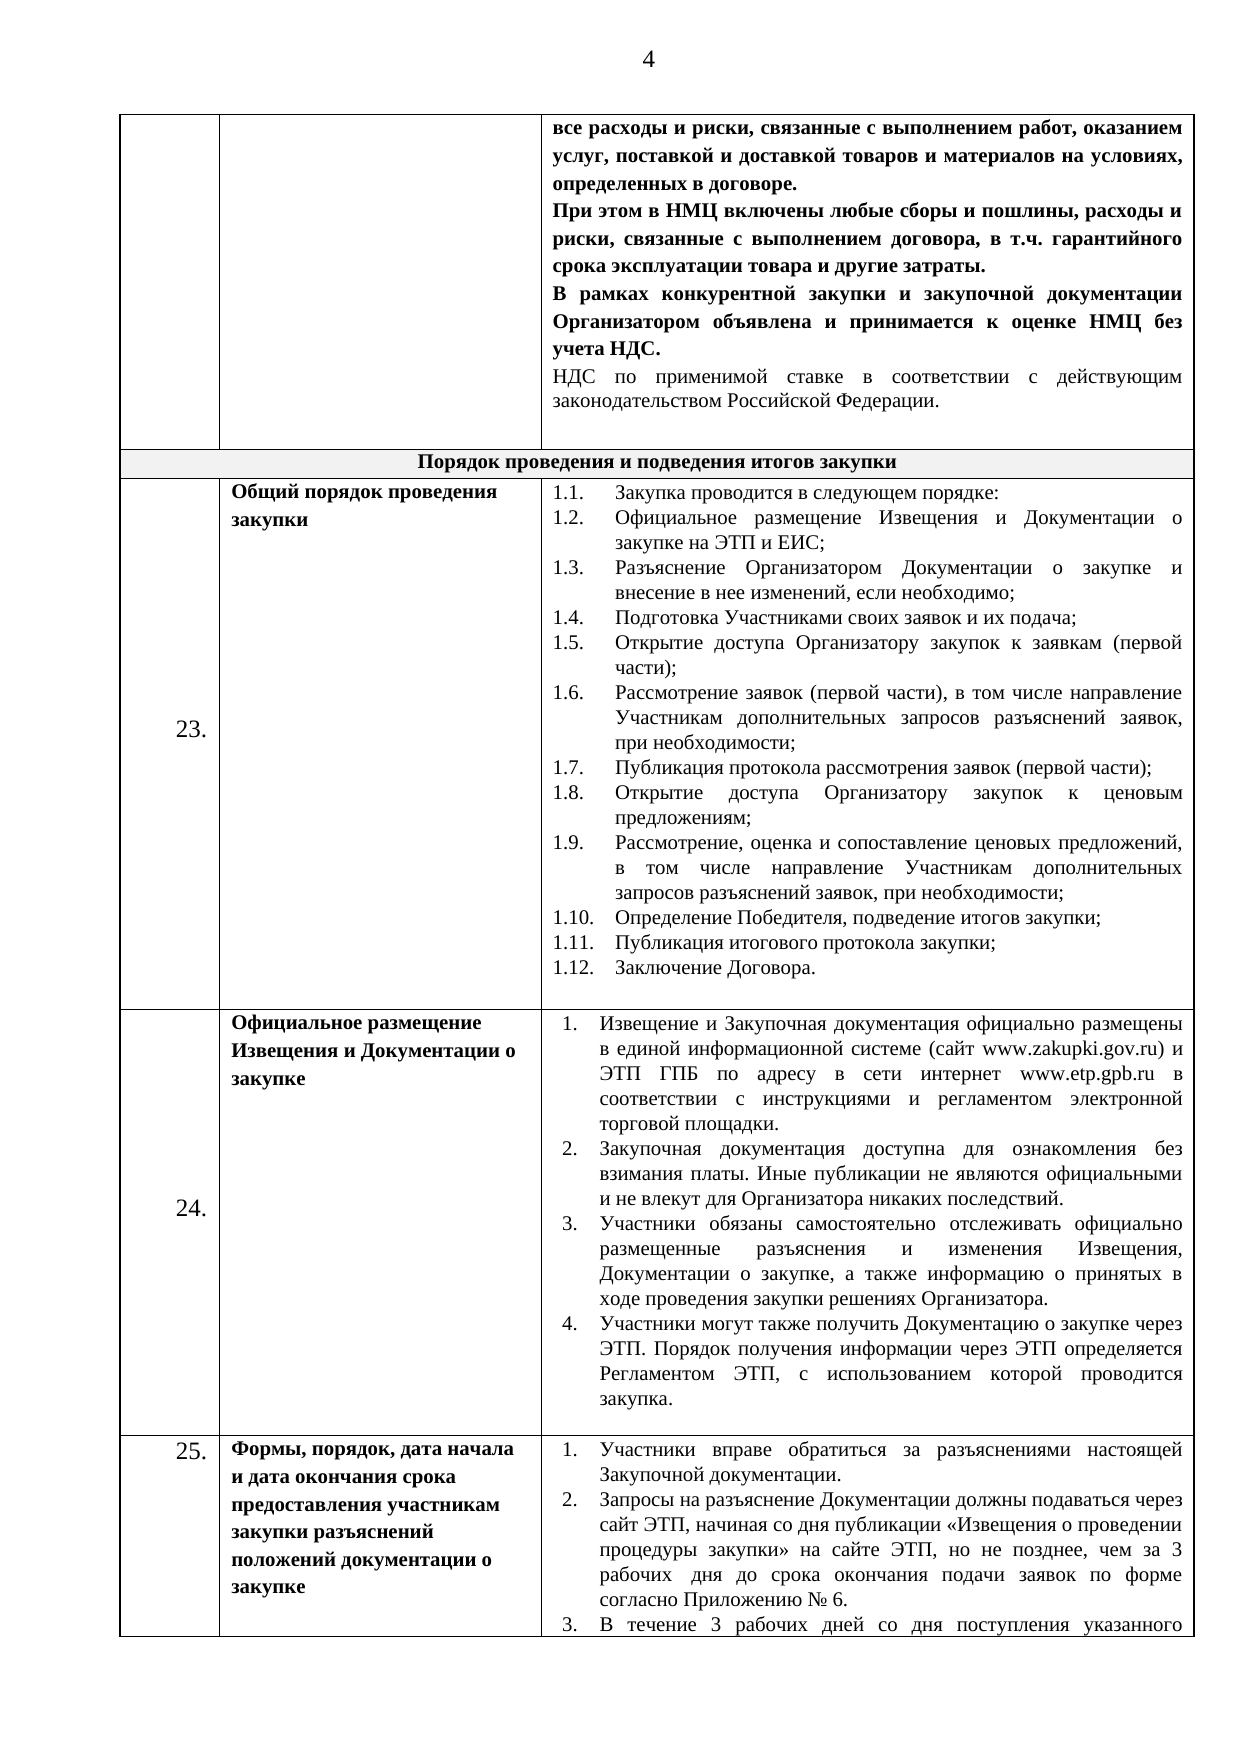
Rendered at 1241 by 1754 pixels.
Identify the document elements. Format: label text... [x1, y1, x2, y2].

table_cell [121, 1436, 219, 1636]
table_cell Извещение и Закупочная документация официально размещены в единой информационной системе (сайт www.zakupki.gov.ru) и ЭТП ГПБ по адресу в сети интернет www.etp.gpb.ru в соответствии с инструкциями и регламентом электронной торговой площадки. Закупочная документация доступна для ознакомления без взимания платы. Иные публикации не являются официальными и не влекут для Организатора никаких последствий. Участники обязаны самостоятельно отслеживать официально размещенные разъяснения и изменения Извещения, Документации о закупке, а также информацию о принятых в ходе проведения закупки решениях Организатора. Участники могут также получить Документацию о закупке через ЭТП. Порядок получения информации через ЭТП определяется Регламентом ЭТП, с использованием которой проводится закупка. [542, 1010, 1193, 1435]
table_cell Общий порядок проведения закупки [220, 479, 541, 1009]
table_cell Закупка проводится в следующем порядке: Официальное размещение Извещения и Документации о закупке на ЭТП и ЕИС; Разъяснение Организатором Документации о закупке и внесение в нее изменений, если необходимо; Подготовка Участниками своих заявок и их подача; Открытие доступа Организатору закупок к заявкам (первой части); Рассмотрение заявок (первой части), в том числе направление Участникам дополнительных запросов разъяснений заявок, при необходимости; Публикация протокола рассмотрения заявок (первой части); Открытие доступа Организатору закупок к ценовым предложениям; Рассмотрение, оценка и сопоставление ценовых предложений, в том числе направление Участникам дополнительных запросов разъяснений заявок, при необходимости; Определение Победителя, подведение итогов закупки; Публикация итогового протокола закупки; Заключение Договора. [542, 479, 1193, 1009]
table_cell Порядок проведения и подведения итогов закупки [121, 450, 1193, 478]
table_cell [542, 115, 1193, 448]
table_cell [220, 115, 541, 448]
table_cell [542, 1436, 1193, 1636]
table_cell [121, 479, 219, 1009]
table_cell [121, 115, 219, 448]
table_cell [121, 1010, 219, 1435]
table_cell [220, 1436, 541, 1636]
table_cell Официальное размещение Извещения и Документации о закупке [220, 1010, 541, 1435]
